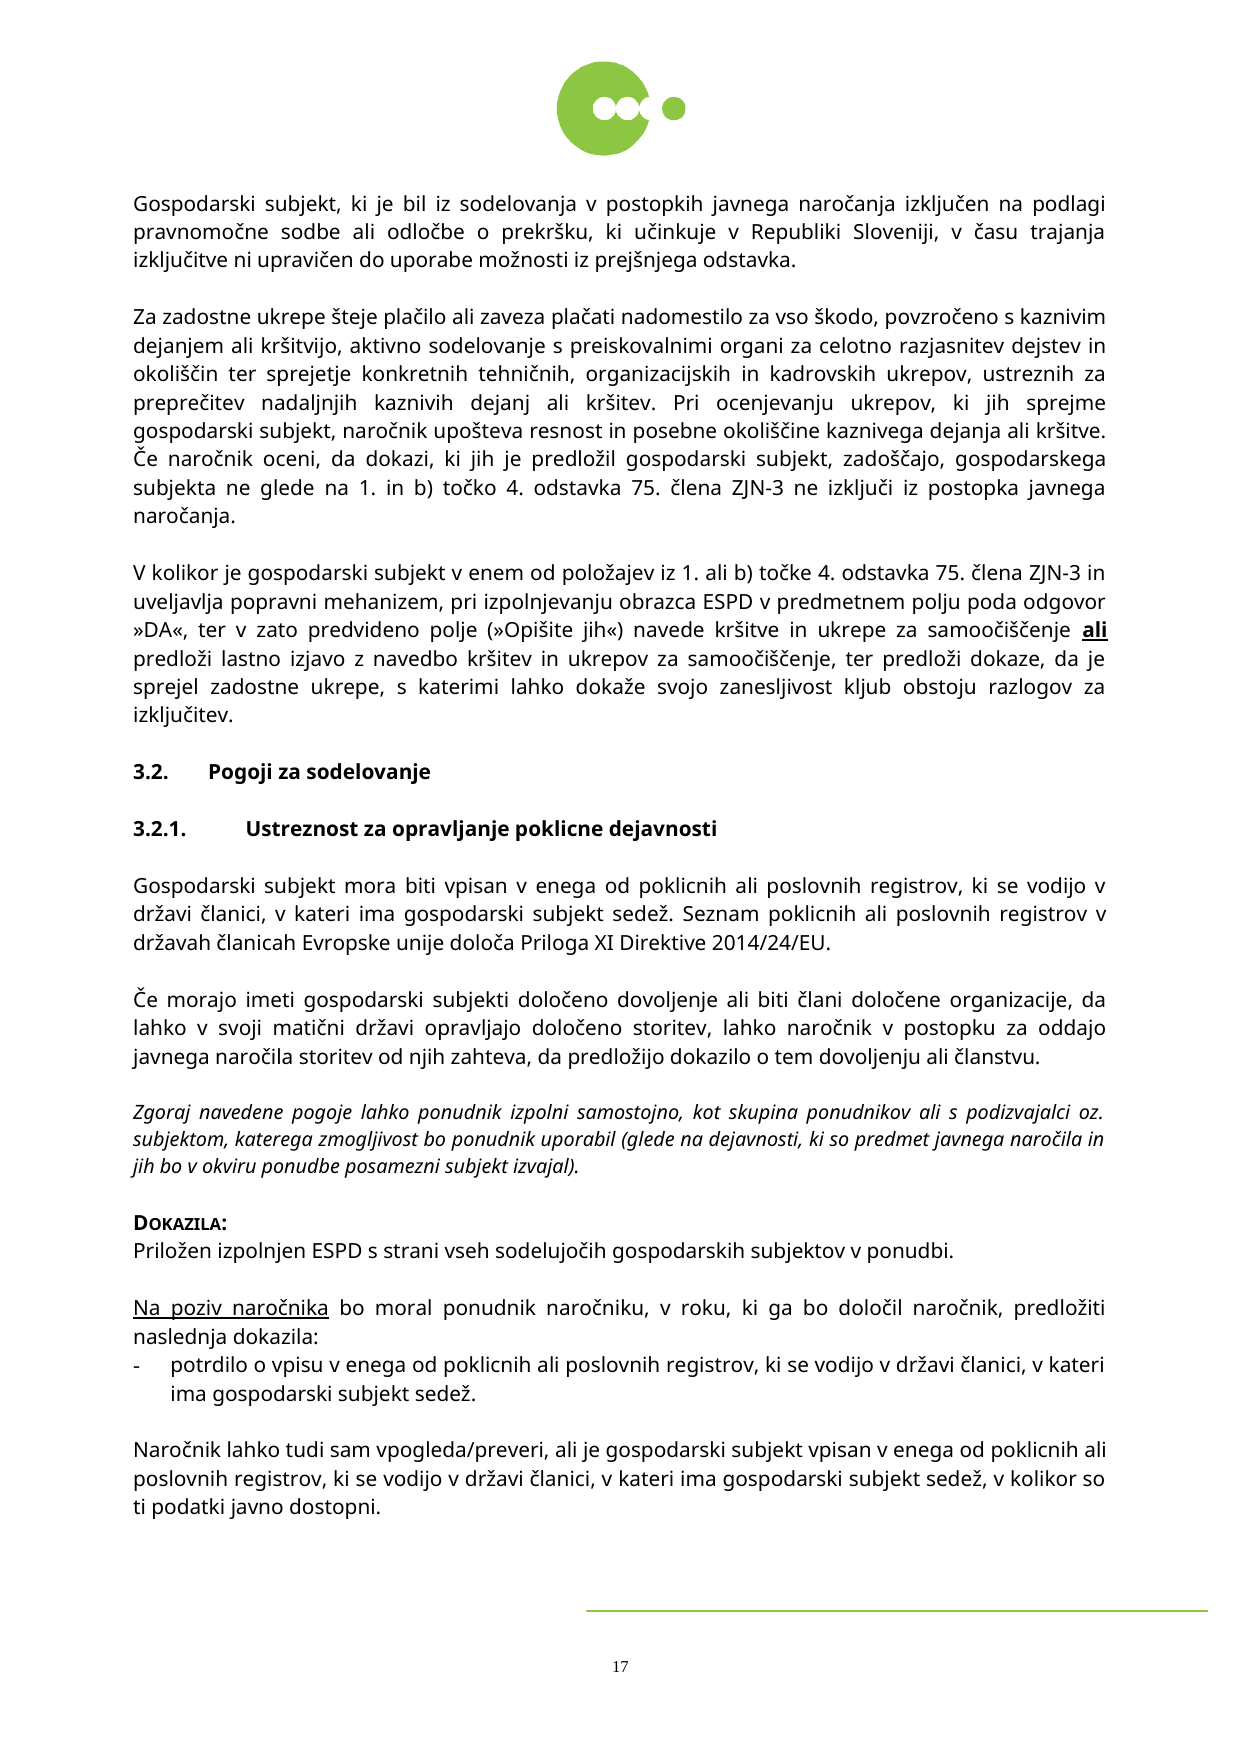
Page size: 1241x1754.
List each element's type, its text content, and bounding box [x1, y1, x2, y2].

list potrdilo o vpisu v enega od poklicnih ali poslovnih registrov, ki se vodijo v državi članici, v kateri ima gospodarski subjekt sedež. [133, 1350, 1107, 1407]
text Gospodarski subjekt mora biti vpisan v enega od poklicnih ali poslovnih registrov, ki se vodijo v državi članici, v kateri ima gospodarski subjekt sedež. Seznam poklicnih ali poslovnih registrov v državah članicah Evropske unije določa Priloga XI Direktive 2014/24/EU. [133, 871, 1107, 956]
text Zgoraj navedene pogoje lahko ponudnik izpolni samostojno, kot skupina ponudnikov ali s podizvajalci oz. subjektom, katerega zmogljivost bo ponudnik uporabil (glede na dejavnosti, ki so predmet javnega naročila in jih bo v okviru ponudbe posamezni subjekt izvajal). [133, 1099, 1107, 1179]
text Dokazila: [133, 1208, 1107, 1236]
text Za zadostne ukrepe šteje plačilo ali zaveza plačati nadomestilo za vso škodo, povzročeno s kaznivim dejanjem ali kršitvijo, aktivno sodelovanje s preiskovalnimi organi za celotno razjasnitev dejstev in okoliščin ter sprejetje konkretnih tehničnih, organizacijskih in kadrovskih ukrepov, ustreznih za preprečitev nadaljnjih kaznivih dejanj ali kršitev. Pri ocenjevanju ukrepov, ki jih sprejme gospodarski subjekt, naročnik upošteva resnost in posebne okoliščine kaznivega dejanja ali kršitve. Če naročnik oceni, da dokazi, ki jih je predložil gospodarski subjekt, zadoščajo, gospodarskega subjekta ne glede na 1. in b) točko 4. odstavka 75. člena ZJN-3 ne izključi iz postopka javnega naročanja. [133, 302, 1107, 530]
text Naročnik lahko tudi sam vpogleda/preveri, ali je gospodarski subjekt vpisan v enega od poklicnih ali poslovnih registrov, ki se vodijo v državi članici, v kateri ima gospodarski subjekt sedež, v kolikor so ti podatki javno dostopni. [133, 1436, 1107, 1521]
text Priložen izpolnjen ESPD s strani vseh sodelujočih gospodarskih subjektov v ponudbi. [133, 1236, 1107, 1265]
list Pogoji za sodelovanje [133, 757, 1107, 786]
text V kolikor je gospodarski subjekt v enem od položajev iz 1. ali b) točke 4. odstavka 75. člena ZJN-3 in uveljavlja popravni mehanizem, pri izpolnjevanju obrazca ESPD v predmetnem polju poda odgovor »DA«, ter v zato predvideno polje (»Opišite jih«) navede kršitve in ukrepe za samoočiščenje ali predloži lastno izjavo z navedbo kršitev in ukrepov za samoočiščenje, ter predloži dokaze, da je sprejel zadostne ukrepe, s katerimi lahko dokaže svojo zanesljivost kljub obstoju razlogov za izključitev. [133, 558, 1107, 729]
text Gospodarski subjekt, ki je bil iz sodelovanja v postopkih javnega naročanja izključen na podlagi pravnomočne sodbe ali odločbe o prekršku, ki učinkuje v Republiki Sloveniji, v času trajanja izključitve ni upravičen do uporabe možnosti iz prejšnjega odstavka. [133, 189, 1107, 274]
text Na poziv naročnika bo moral ponudnik naročniku, v roku, ki ga bo določil naročnik, predložiti naslednja dokazila: [133, 1293, 1107, 1350]
list Ustreznost za opravljanje poklicne dejavnosti [133, 814, 1107, 843]
text Če morajo imeti gospodarski subjekti določeno dovoljenje ali biti člani določene organizacije, da lahko v svoji matični državi opravljajo določeno storitev, lahko naročnik v postopku za oddajo javnega naročila storitev od njih zahteva, da predložijo dokazilo o tem dovoljenju ali članstvu. [133, 985, 1107, 1070]
